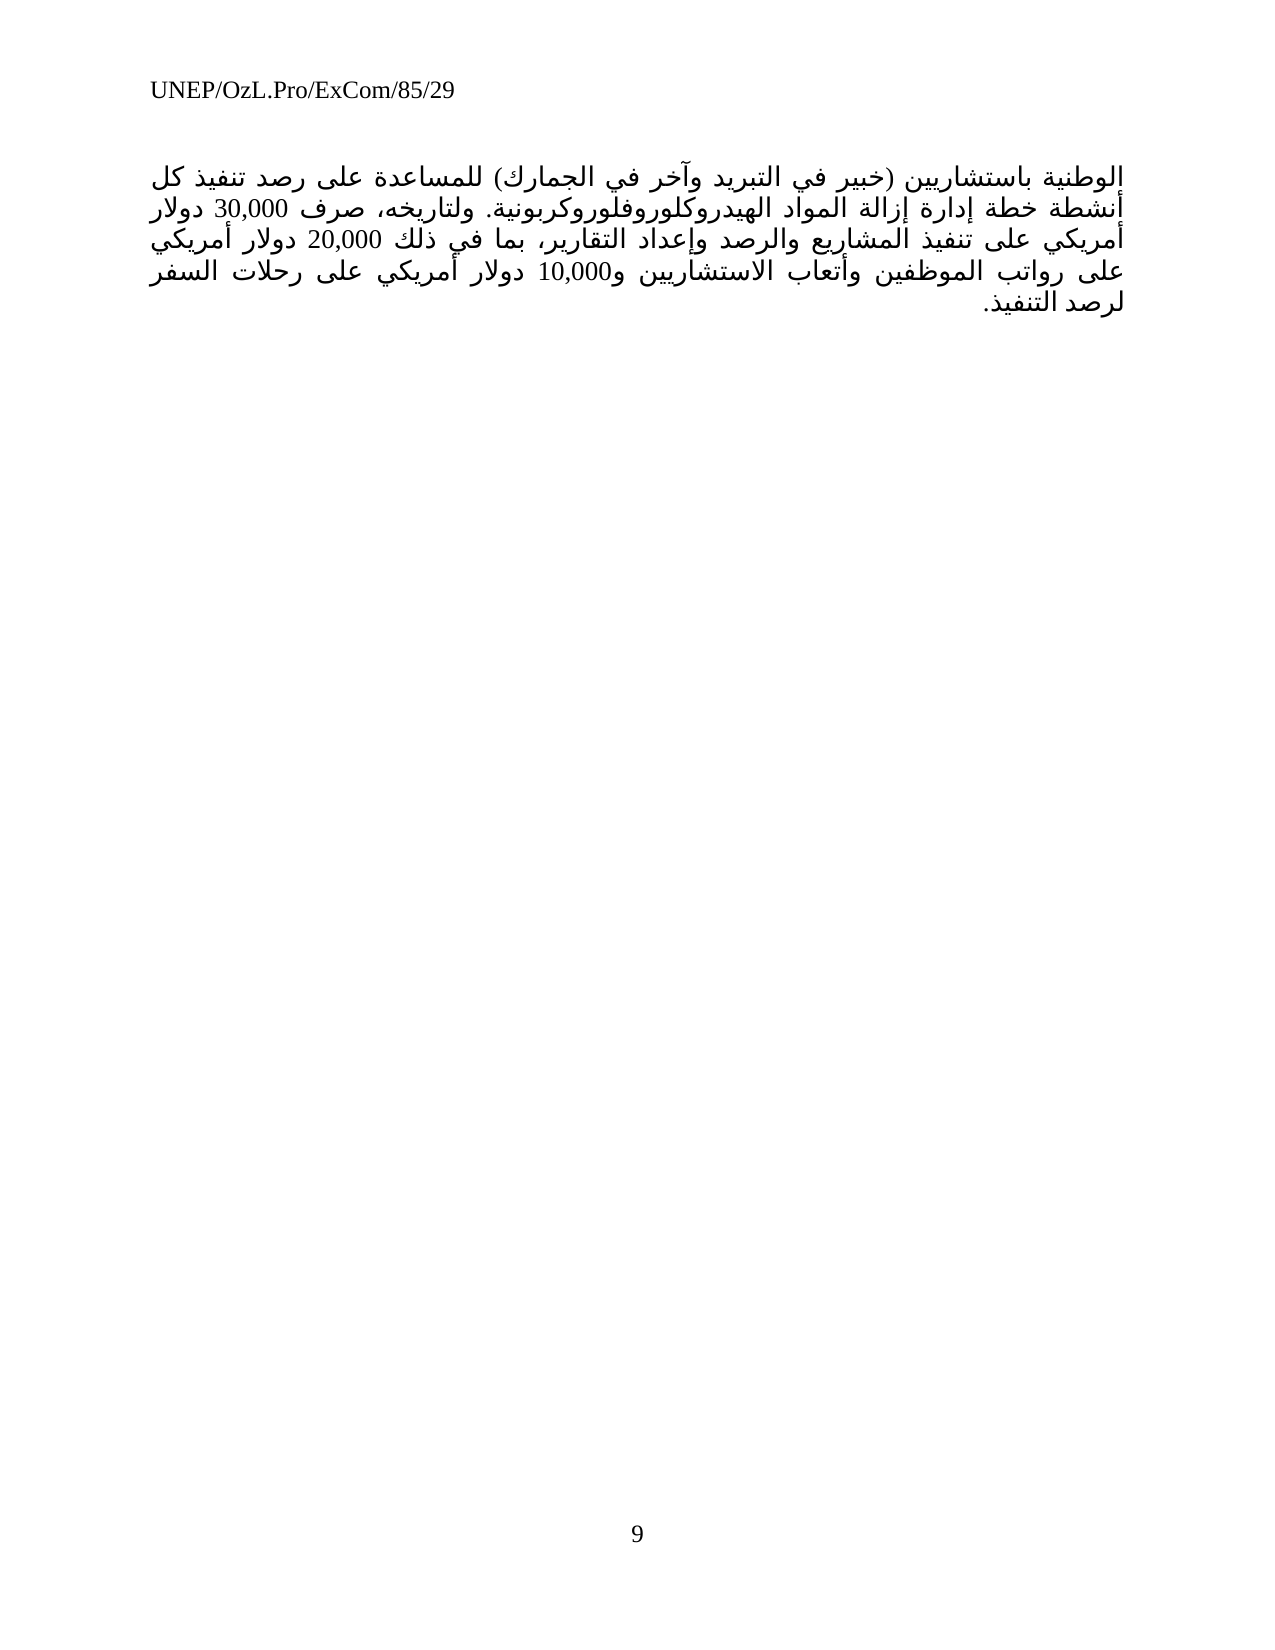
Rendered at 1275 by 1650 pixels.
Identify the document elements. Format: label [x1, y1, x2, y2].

subtitle [150, 161, 1125, 317]
